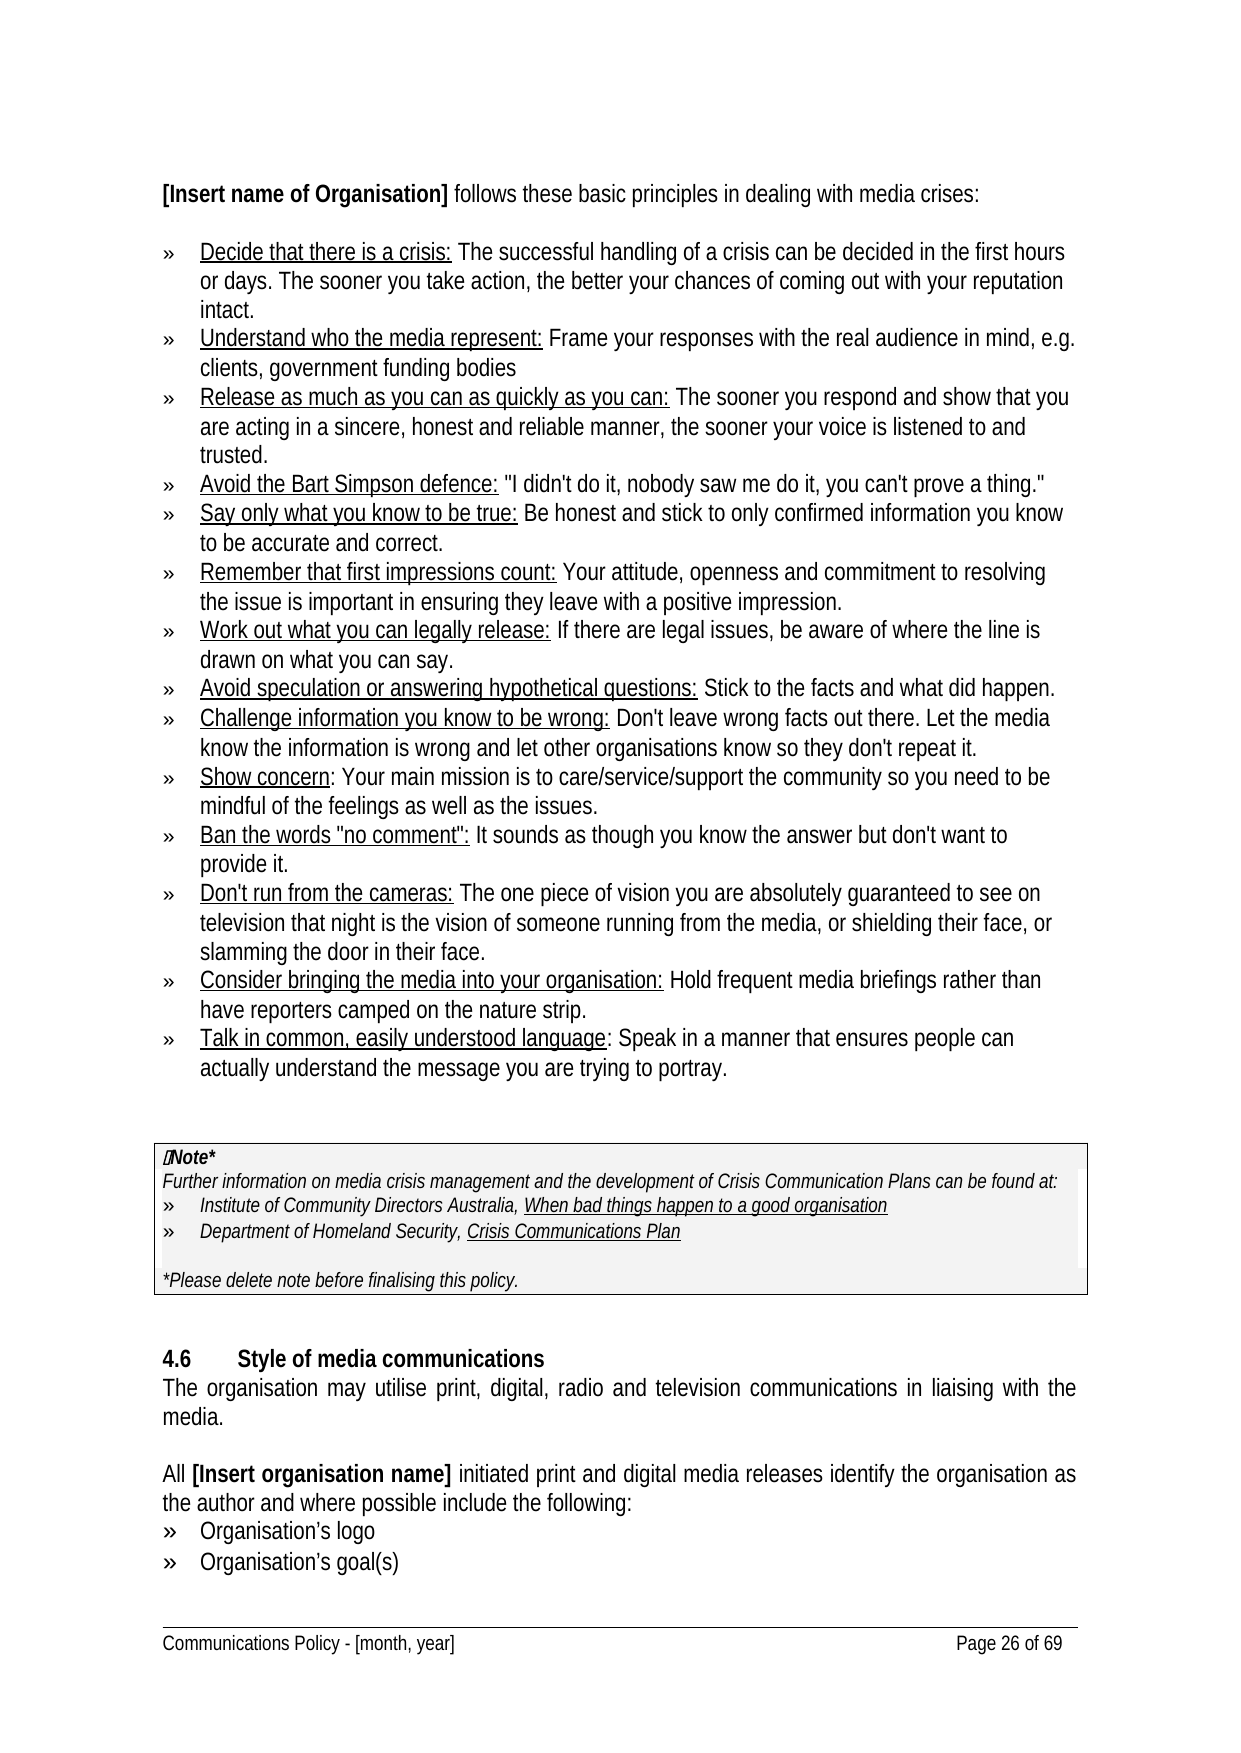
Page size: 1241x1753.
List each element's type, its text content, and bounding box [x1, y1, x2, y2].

list Institute of Community Directors Australia, When bad things happen to a good organisation [162, 1193, 1078, 1219]
text Note* [155, 1144, 1087, 1169]
list Work out what you can legally release: If there are legal issues, be aware of where the line is drawn on what you can say. [162, 615, 1078, 673]
list Organisation’s goal(s) [162, 1547, 1078, 1578]
list Show concern: Your main mission is to care/service/support the community so you need to be mindful of the feelings as well as the issues. [162, 761, 1078, 820]
list Release as much as you can as quickly as you can: The sooner you respond and show that you are acting in a sincere, honest and reliable manner, the sooner your voice is listened to and trusted. [162, 382, 1078, 469]
list Talk in common, easily understood language: Speak in a manner that ensures people can actually understand the message you are trying to portray. [162, 1023, 1078, 1082]
text All [Insert organisation name] initiated print and digital media releases identify the organisation as the author and where possible include the following: [162, 1459, 1078, 1516]
list Consider bringing the media into your organisation: Hold frequent media briefings rather than have reporters camped on the nature strip. [162, 965, 1078, 1023]
list Remember that first impressions count: Your attitude, openness and commitment to resolving the issue is important in ensuring they leave with a positive impression. [162, 557, 1078, 615]
list Don't run from the cameras: The one piece of vision you are absolutely guaranteed to see on television that night is the vision of someone running from the media, or shielding their face, or slamming the door in their face. [162, 878, 1078, 965]
text *Please delete note before finalising this policy. [155, 1266, 1087, 1294]
text Further information on media crisis management and the development of Crisis Communication Plans can be found at: [162, 1169, 1078, 1193]
list Understand who the media represent: Frame your responses with the real audience in mind, e.g. clients, government funding bodies [162, 323, 1078, 382]
list Ban the words "no comment": It sounds as though you know the answer but don't want to provide it. [162, 820, 1078, 878]
list Avoid the Bart Simpson defence: "I didn't do it, nobody saw me do it, you can't prove a thing." [162, 469, 1078, 498]
list Challenge information you know to be wrong: Don't leave wrong facts out there. Let the media know the information is wrong and let other organisations know so they don't repeat it. [162, 703, 1078, 761]
list Decide that there is a crisis: The successful handling of a crisis can be decided in the first hours or days. The sooner you take action, the better your chances of coming out with your reputation intact. [162, 236, 1078, 323]
text The organisation may utilise print, digital, radio and television communications in liaising with the media. [162, 1373, 1078, 1430]
list Department of Homeland Security, Crisis Communications Plan [162, 1219, 1078, 1244]
list Organisation’s logo [162, 1516, 1078, 1547]
list Avoid speculation or answering hypothetical questions: Stick to the facts and what did happen. [162, 673, 1078, 703]
subtitle 4.6 Style of media communications [162, 1344, 1078, 1373]
list Say only what you know to be true: Be honest and stick to only confirmed information you know to be accurate and correct. [162, 498, 1078, 557]
text [Insert name of Organisation] follows these basic principles in dealing with media crises: [162, 179, 1078, 207]
